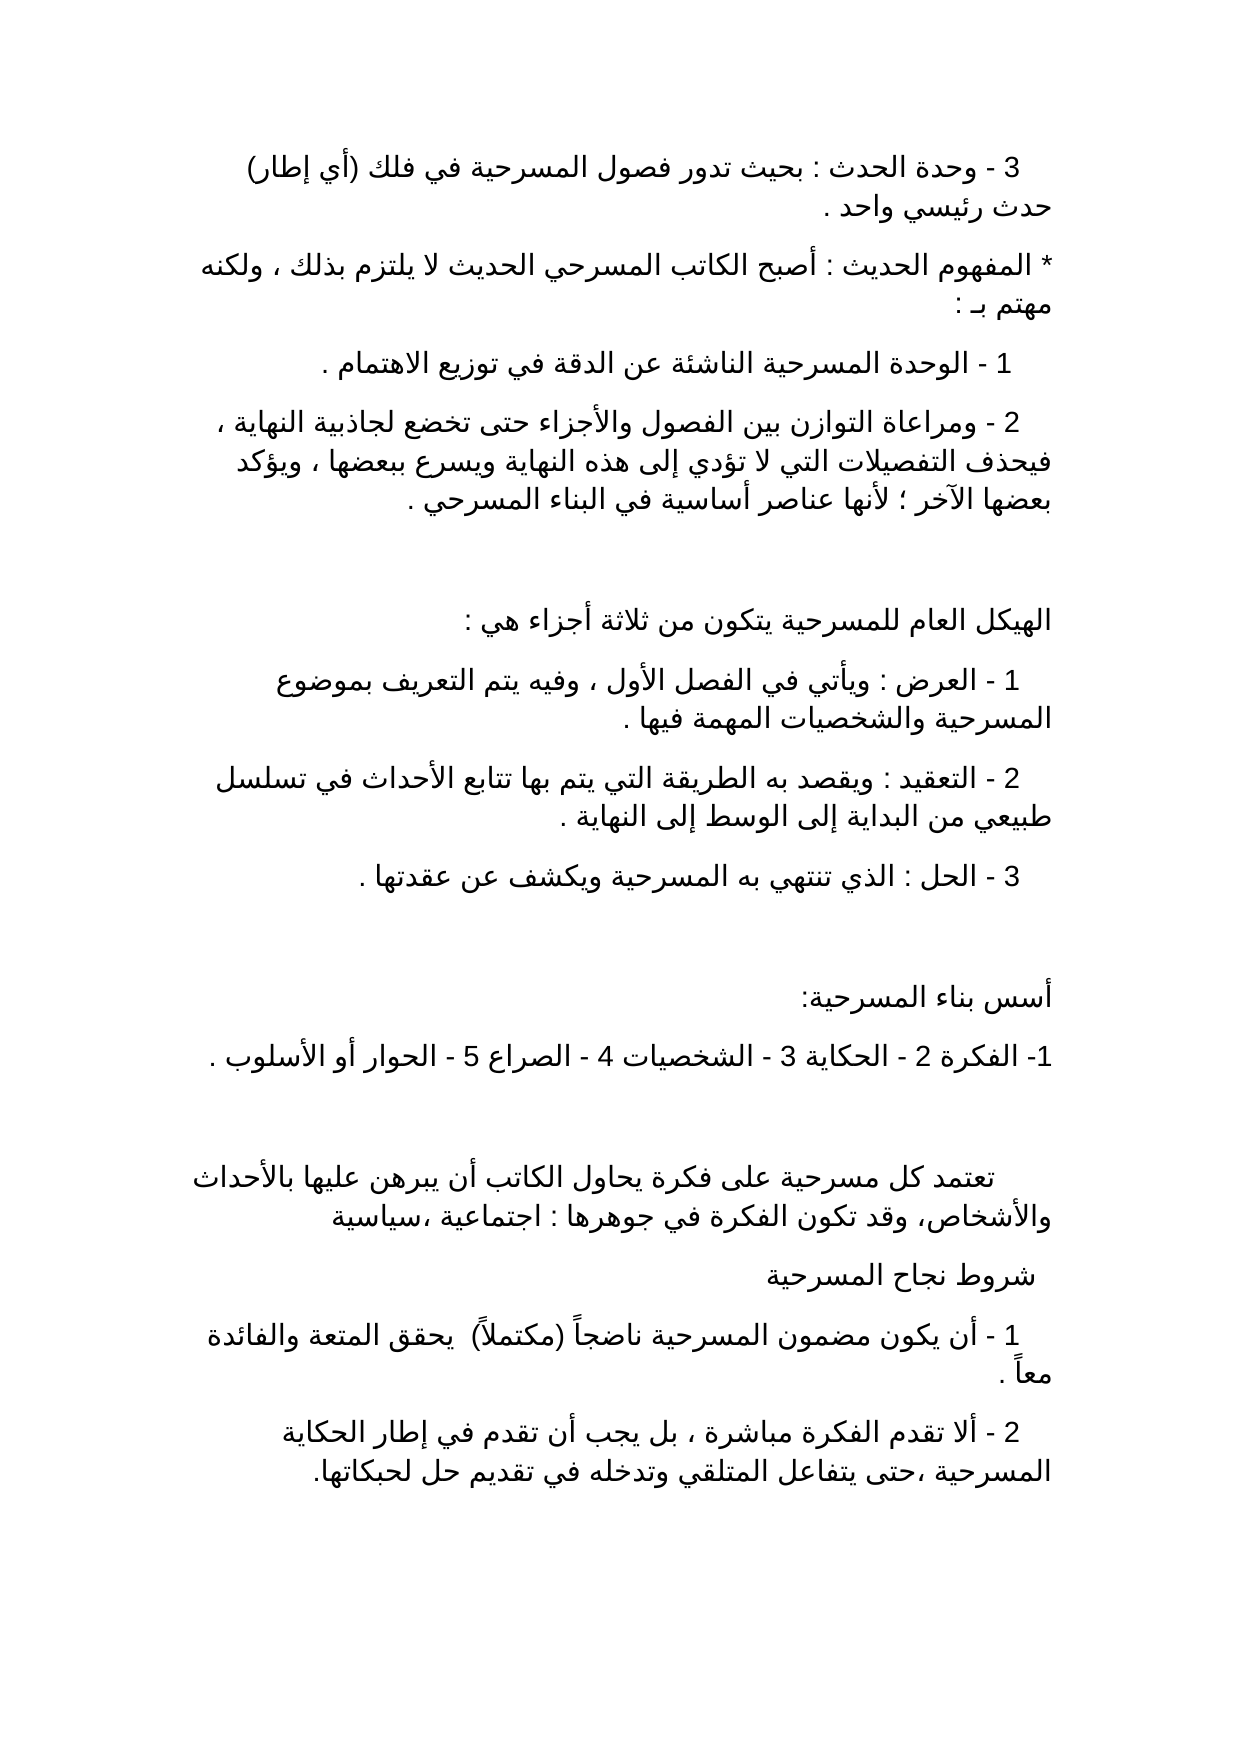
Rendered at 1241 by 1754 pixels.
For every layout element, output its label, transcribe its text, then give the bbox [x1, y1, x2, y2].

text 3 - وحدة الحدث : بحيث تدور فصول المسرحية في فلك (أي إطار) حدث رئيسي واحد . [187, 150, 1053, 222]
text 1 - العرض : ويأتي في الفصل الأول ، وفيه يتم التعريف بموضوع المسرحية والشخصيات المهمة فيها . [187, 663, 1053, 735]
text تعتمد كل مسرحية على فكرة يحاول الكاتب أن يبرهن عليها بالأحداث والأشخاص، وقد تكون الفكرة في جوهرها : اجتماعية ،سياسية [187, 1160, 1053, 1232]
text شروط نجاح المسرحية [187, 1258, 1053, 1292]
text الهيكل العام للمسرحية يتكون من ثلاثة أجزاء هي : [187, 603, 1053, 637]
text 2 - ومراعاة التوازن بين الفصول والأجزاء حتى تخضع لجاذبية النهاية ، فيحذف التفصيلات التي لا تؤدي إلى هذه النهاية ويسرع ببعضها ، ويؤكد بعضها الآخر ؛ لأنها عناصر أساسية في البناء المسرحي . [187, 405, 1053, 516]
text 1 - أن يكون مضمون المسرحية ناضجاً (مكتملاً) يحقق المتعة والفائدة معاً . [187, 1318, 1053, 1390]
text 2 - التعقيد : ويقصد به الطريقة التي يتم بها تتابع الأحداث في تسلسل طبيعي من البداية إلى الوسط إلى النهاية . [187, 761, 1053, 833]
text 2 - ألا تقدم الفكرة مباشرة ، بل يجب أن تقدم في إطار الحكاية المسرحية ،حتى يتفاعل المتلقي وتدخله في تقديم حل لحبكاتها. [187, 1416, 1053, 1488]
text أسس بناء المسرحية: [187, 980, 1053, 1013]
text 1 - الوحدة المسرحية الناشئة عن الدقة في توزيع الاهتمام . [187, 346, 1053, 379]
text 3 - الحل : الذي تنتهي به المسرحية ويكشف عن عقدتها . [187, 859, 1053, 892]
text * المفهوم الحديث : أصبح الكاتب المسرحي الحديث لا يلتزم بذلك ، ولكنه مهتم بـ : [187, 248, 1053, 320]
text 1- الفكرة 2 - الحكاية 3 - الشخصيات 4 - الصراع 5 - الحوار أو الأسلوب . [187, 1039, 1053, 1073]
